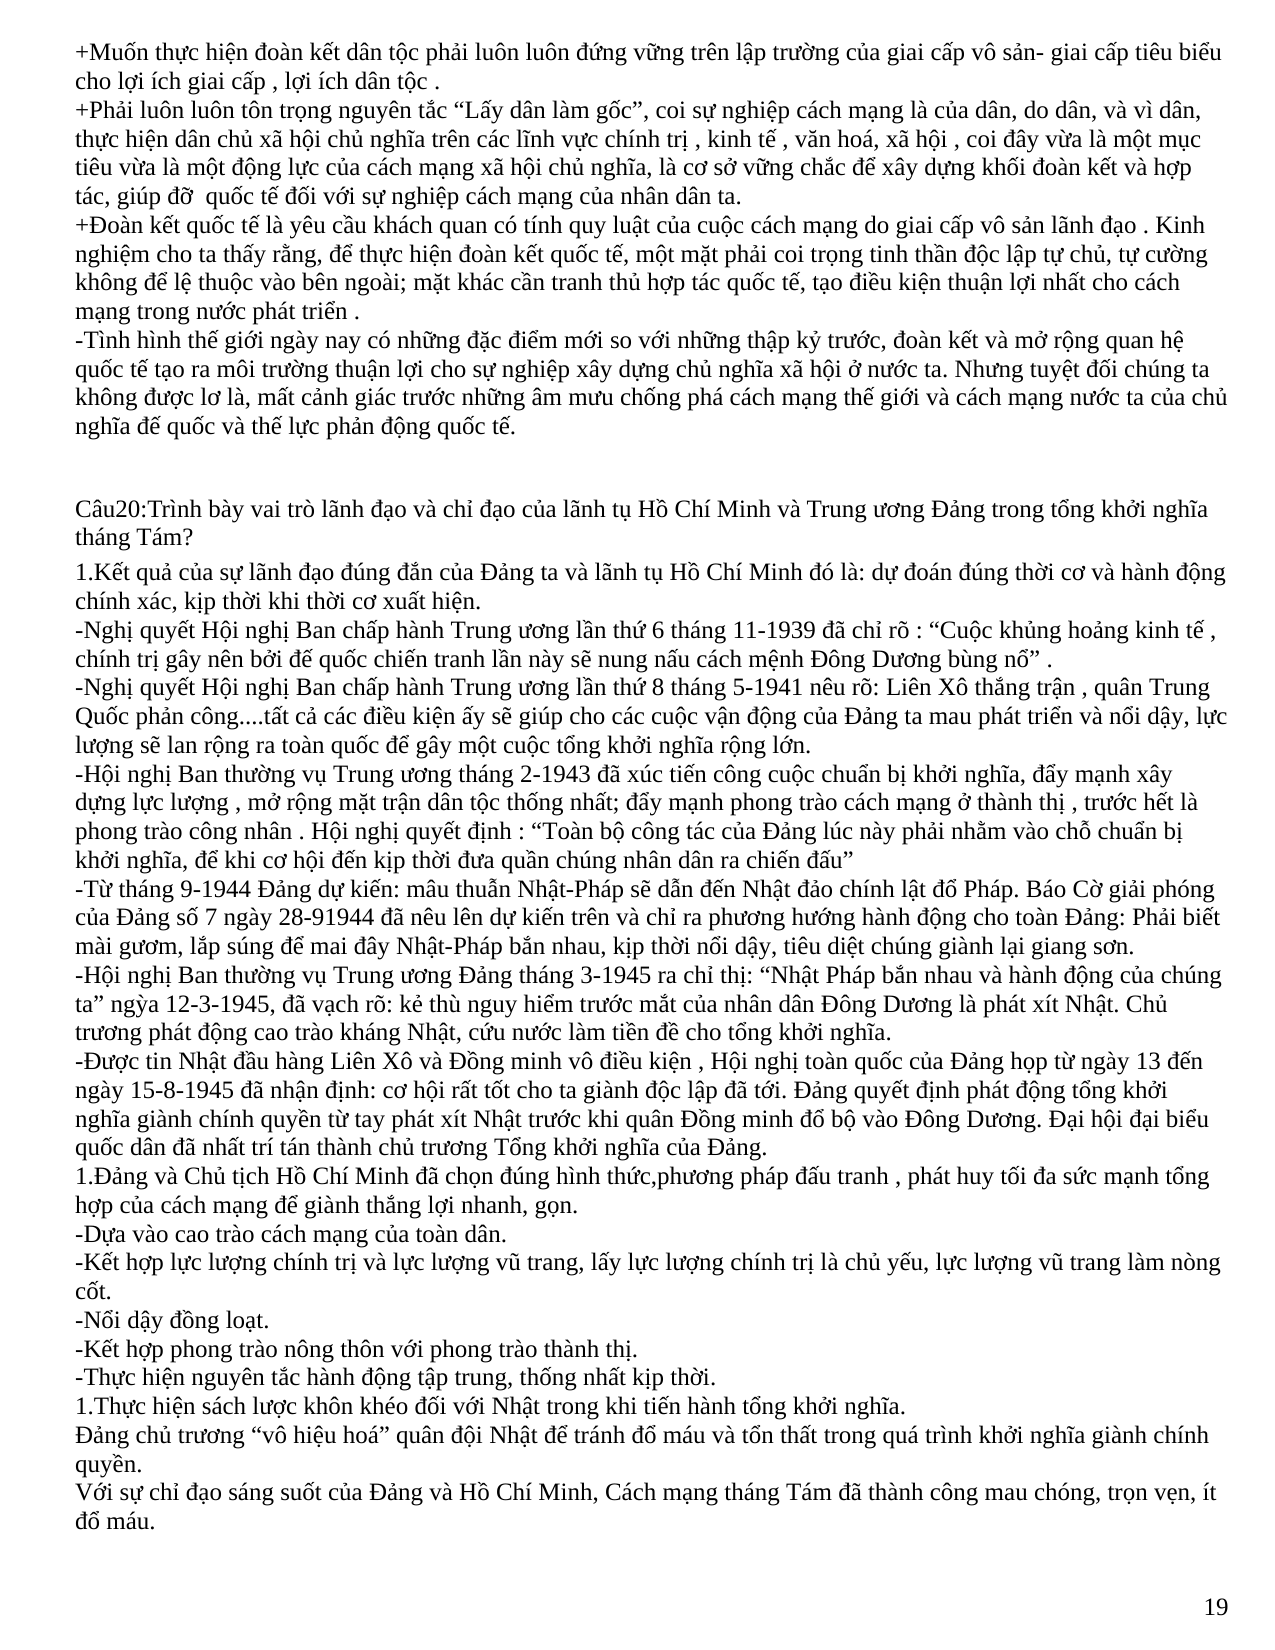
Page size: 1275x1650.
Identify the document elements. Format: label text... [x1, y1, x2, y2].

text 1.Thực hiện sách lược khôn khéo đối với Nhật trong khi tiến hành tổng khởi nghĩa. [75, 1391, 1228, 1420]
text -Hội nghị Ban thường vụ Trung ương tháng 2-1943 đã xúc tiến công cuộc chuẩn bị khởi nghĩa, đẩy mạnh xây dựng lực lượng , mở rộng mặt trận dân tộc thống nhất; đẩy mạnh phong trào cách mạng ở thành thị , trước hết là phong trào công nhân . Hội nghị quyết định : “Toàn bộ công tác của Đảng lúc này phải nhằm vào chỗ chuẩn bị khởi nghĩa, để khi cơ hội đến kịp thời đưa quần chúng nhân dân ra chiến đấu” [75, 759, 1228, 874]
text -Được tin Nhật đầu hàng Liên Xô và Đồng minh vô điều kiện , Hội nghị toàn quốc của Đảng họp từ ngày 13 đến ngày 15-8-1945 đã nhận định: cơ hội rất tốt cho ta giành độc lập đã tới. Đảng quyết định phát động tổng khởi nghĩa giành chính quyền từ tay phát xít Nhật trước khi quân Đồng minh đổ bộ vào Đông Dương. Đại hội đại biểu quốc dân đã nhất trí tán thành chủ trương Tổng khởi nghĩa của Đảng. [75, 1046, 1228, 1161]
text -Kết hợp phong trào nông thôn với phong trào thành thị. [75, 1334, 1228, 1362]
text -Dựa vào cao trào cách mạng của toàn dân. [75, 1219, 1228, 1247]
text 1.Kết quả của sự lãnh đạo đúng đắn của Đảng ta và lãnh tụ Hồ Chí Minh đó là: dự đoán đúng thời cơ và hành động chính xác, kịp thời khi thời cơ xuất hiện. [75, 557, 1228, 615]
text -Thực hiện nguyên tắc hành động tập trung, thống nhất kịp thời. [75, 1362, 1228, 1391]
text Câu20:Trình bày vai trò lãnh đạo và chỉ đạo của lãnh tụ Hồ Chí Minh và Trung ương Đảng trong tổng khởi nghĩa tháng Tám? [75, 494, 1228, 551]
text -Hội nghị Ban thường vụ Trung ương Đảng tháng 3-1945 ra chỉ thị: “Nhật Pháp bắn nhau và hành động của chúng ta” ngỳa 12-3-1945, đã vạch rõ: kẻ thù nguy hiểm trước mắt của nhân dân Đông Dương là phát xít Nhật. Chủ trương phát động cao trào kháng Nhật, cứu nước làm tiền đề cho tổng khởi nghĩa. [75, 960, 1228, 1046]
text -Nghị quyết Hội nghị Ban chấp hành Trung ương lần thứ 6 tháng 11-1939 đã chỉ rõ : “Cuộc khủng hoảng kinh tế , chính trị gây nên bởi đế quốc chiến tranh lần này sẽ nung nấu cách mệnh Đông Dương bùng nổ” . [75, 615, 1228, 672]
text 1.Đảng và Chủ tịch Hồ Chí Minh đã chọn đúng hình thức,phương pháp đấu tranh , phát huy tối đa sức mạnh tổng hợp của cách mạng để giành thắng lợi nhanh, gọn. [75, 1161, 1228, 1219]
text -Tình hình thế giới ngày nay có những đặc điểm mới so với những thập kỷ trước, đoàn kết và mở rộng quan hệ quốc tế tạo ra môi trường thuận lợi cho sự nghiệp xây dựng chủ nghĩa xã hội ở nước ta. Nhưng tuyệt đối chúng ta không được lơ là, mất cảnh giác trước những âm mưu chống phá cách mạng thế giới và cách mạng nước ta của chủ nghĩa đế quốc và thế lực phản động quốc tế. [75, 325, 1228, 440]
text -Nghị quyết Hội nghị Ban chấp hành Trung ương lần thứ 8 tháng 5-1941 nêu rõ: Liên Xô thắng trận , quân Trung Quốc phản công....tất cả các điều kiện ấy sẽ giúp cho các cuộc vận động của Đảng ta mau phát triển và nổi dậy, lực lượng sẽ lan rộng ra toàn quốc để gây một cuộc tổng khởi nghĩa rộng lớn. [75, 672, 1228, 759]
text -Từ tháng 9-1944 Đảng dự kiến: mâu thuẫn Nhật-Pháp sẽ dẫn đến Nhật đảo chính lật đổ Pháp. Báo Cờ giải phóng của Đảng số 7 ngày 28-91944 đã nêu lên dự kiến trên và chỉ ra phương hướng hành động cho toàn Đảng: Phải biết mài gươm, lắp súng để mai đây Nhật-Pháp bắn nhau, kịp thời nổi dậy, tiêu diệt chúng giành lại giang sơn. [75, 874, 1228, 960]
text Đảng chủ trương “vô hiệu hoá” quân đội Nhật để tránh đổ máu và tổn thất trong quá trình khởi nghĩa giành chính quyền. [75, 1420, 1228, 1477]
text +Muốn thực hiện đoàn kết dân tộc phải luôn luôn đứng vững trên lập trường của giai cấp vô sản- giai cấp tiêu biểu cho lợi ích giai cấp , lợi ích dân tộc . [75, 37, 1228, 95]
text -Kết hợp lực lượng chính trị và lực lượng vũ trang, lấy lực lượng chính trị là chủ yếu, lực lượng vũ trang làm nòng cốt. [75, 1247, 1228, 1305]
text Với sự chỉ đạo sáng suốt của Đảng và Hồ Chí Minh, Cách mạng tháng Tám đã thành công mau chóng, trọn vẹn, ít đổ máu. [75, 1477, 1228, 1535]
text +Đoàn kết quốc tế là yêu cầu khách quan có tính quy luật của cuộc cách mạng do giai cấp vô sản lãnh đạo . Kinh nghiệm cho ta thấy rằng, để thực hiện đoàn kết quốc tế, một mặt phải coi trọng tinh thần độc lập tự chủ, tự cường không để lệ thuộc vào bên ngoài; mặt khác cần tranh thủ hợp tác quốc tế, tạo điều kiện thuận lợi nhất cho cách mạng trong nước phát triển . [75, 210, 1228, 325]
text -Nổi dậy đồng loạt. [75, 1305, 1228, 1334]
text +Phải luôn luôn tôn trọng nguyên tắc “Lấy dân làm gốc”, coi sự nghiệp cách mạng là của dân, do dân, và vì dân, thực hiện dân chủ xã hội chủ nghĩa trên các lĩnh vực chính trị , kinh tế , văn hoá, xã hội , coi đây vừa là một mục tiêu vừa là một động lực của cách mạng xã hội chủ nghĩa, là cơ sở vững chắc để xây dựng khối đoàn kết và hợp tác, giúp đỡ quốc tế đối với sự nghiệp cách mạng của nhân dân ta. [75, 95, 1228, 210]
